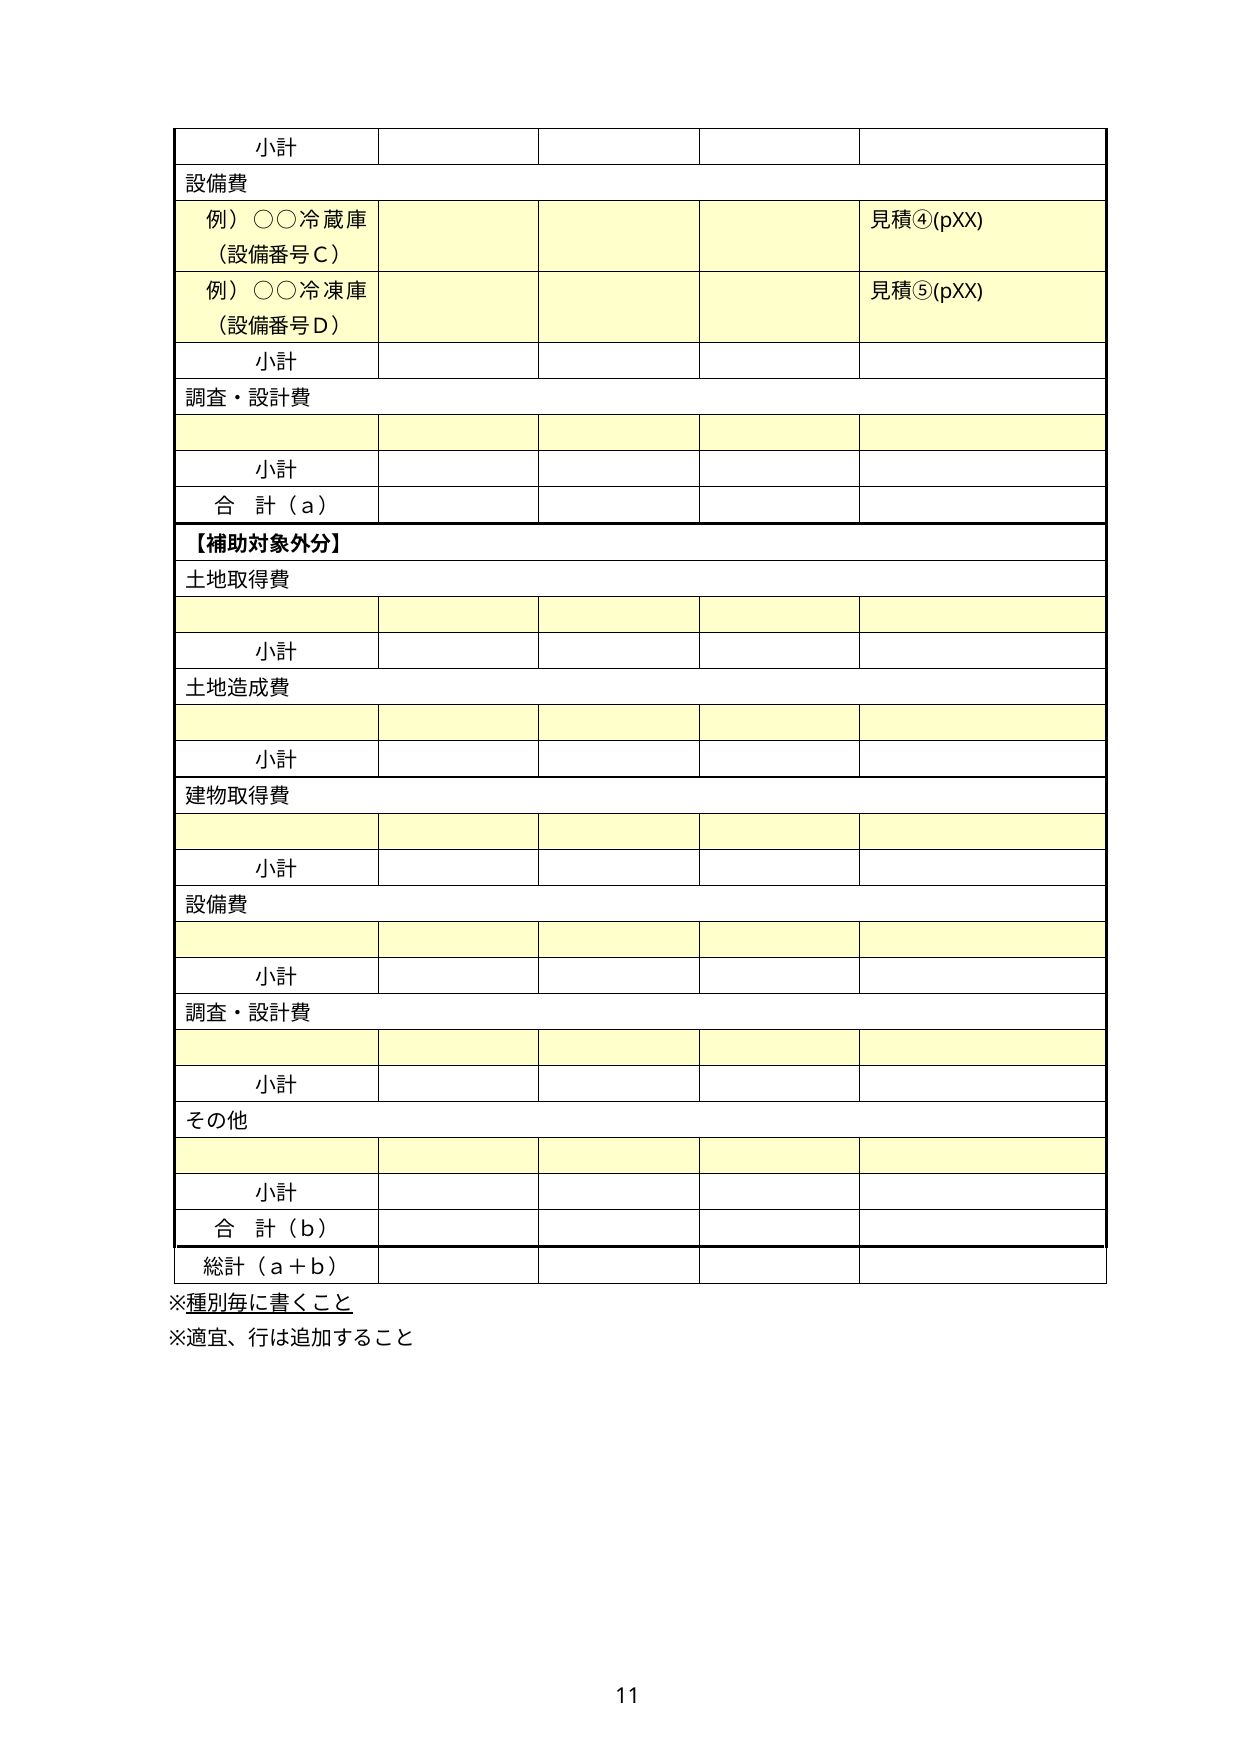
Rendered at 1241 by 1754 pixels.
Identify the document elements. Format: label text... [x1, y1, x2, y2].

table_cell 小計 [176, 343, 378, 378]
table_cell [700, 1248, 859, 1283]
table_cell [379, 451, 538, 486]
table_cell [539, 922, 699, 957]
table_cell 小計 [176, 129, 378, 164]
table_cell 小計 [176, 958, 378, 993]
table_cell [379, 597, 538, 632]
table_cell [539, 814, 699, 848]
table_cell [700, 597, 859, 632]
table_cell [860, 958, 1105, 993]
table_cell [539, 850, 699, 884]
table_cell [700, 1138, 859, 1173]
table_cell [539, 487, 699, 522]
table_cell [700, 1210, 859, 1245]
table_cell [539, 1210, 699, 1245]
table_cell [860, 633, 1105, 668]
table_cell 土地造成費 [176, 669, 1105, 704]
table_cell [379, 201, 538, 271]
table_cell [700, 129, 859, 164]
table_cell [860, 487, 1105, 522]
table_cell [700, 922, 859, 957]
table_cell その他 [176, 1102, 1105, 1137]
table_cell [379, 415, 538, 450]
table_cell [700, 633, 859, 668]
table_cell [379, 1030, 538, 1065]
table_cell [539, 597, 699, 632]
table_cell [379, 741, 538, 776]
table_cell [700, 201, 859, 271]
table_cell [539, 633, 699, 668]
table_cell 小計 [176, 1174, 378, 1209]
table_cell [176, 922, 378, 957]
table_cell [176, 1138, 378, 1173]
table_cell [539, 705, 699, 740]
table_cell [700, 741, 859, 776]
table_cell 設備費 [176, 886, 1105, 921]
table_cell [176, 814, 378, 848]
table_cell 小計 [176, 850, 378, 884]
table_cell [700, 415, 859, 450]
table_cell 例）○○冷凍庫（設備番号Ｄ） [176, 272, 378, 342]
table_cell 小計 [176, 741, 378, 776]
table_cell 小計 [176, 451, 378, 486]
table_cell [700, 850, 859, 884]
table_cell [860, 343, 1105, 378]
table_cell [379, 1066, 538, 1101]
table_cell [860, 705, 1105, 740]
table_cell [860, 741, 1105, 776]
table_cell [539, 272, 699, 342]
table_cell [539, 129, 699, 164]
table_cell [860, 129, 1105, 164]
table_cell 合 計（ｂ） [176, 1210, 378, 1245]
table_cell [379, 1174, 538, 1209]
table_cell [539, 451, 699, 486]
table_cell [860, 597, 1105, 632]
table_cell [379, 633, 538, 668]
table_cell 合 計（ａ） [176, 487, 378, 522]
table_cell 土地取得費 [176, 561, 1105, 596]
table_cell [860, 1174, 1105, 1209]
table_cell [379, 343, 538, 378]
table_cell [379, 705, 538, 740]
table_cell [379, 958, 538, 993]
table_cell [379, 1210, 538, 1245]
table_cell [539, 1030, 699, 1065]
table_cell [176, 597, 378, 632]
table_cell 小計 [176, 633, 378, 668]
table_cell [860, 451, 1105, 486]
table_cell [539, 1174, 699, 1209]
table_cell [700, 272, 859, 342]
table_cell 【補助対象外分】 [176, 525, 1105, 560]
table_cell [700, 705, 859, 740]
table_cell [860, 1210, 1105, 1245]
table_cell [539, 958, 699, 993]
table_cell [539, 1138, 699, 1173]
table_cell 調査・設計費 [176, 994, 1105, 1029]
table_cell 設備費 [176, 165, 1105, 200]
table_cell [860, 1138, 1105, 1173]
table_cell 見積④(pXX) [860, 201, 1105, 271]
table_cell [700, 1066, 859, 1101]
table_cell [860, 1030, 1105, 1065]
table_cell 例）○○冷蔵庫（設備番号Ｃ） [176, 201, 378, 271]
table_cell [379, 487, 538, 522]
table_cell [379, 814, 538, 848]
text ※適宜、行は追加すること [148, 1319, 1107, 1354]
table_cell 見積⑤(pXX) [860, 272, 1105, 342]
table_cell [860, 1066, 1105, 1101]
table_cell [539, 1248, 699, 1283]
table_cell 調査・設計費 [176, 379, 1105, 414]
table_cell [700, 1174, 859, 1209]
table_cell [379, 850, 538, 884]
table_cell [379, 129, 538, 164]
text ※種別毎に書くこと [148, 1284, 1107, 1319]
table_cell [700, 451, 859, 486]
table_cell [860, 922, 1105, 957]
table_cell [379, 1138, 538, 1173]
table_cell [539, 415, 699, 450]
table_cell [860, 1245, 1106, 1283]
table_cell [379, 922, 538, 957]
table_cell [176, 1030, 378, 1065]
table_cell [379, 1248, 538, 1283]
table_cell [539, 201, 699, 271]
table_cell [700, 487, 859, 522]
table_cell [700, 814, 859, 848]
table_cell [539, 343, 699, 378]
table_cell [700, 958, 859, 993]
table_cell [176, 415, 378, 450]
table_cell [860, 814, 1105, 848]
table_cell 建物取得費 [176, 778, 1105, 812]
table_cell [700, 1030, 859, 1065]
table_cell [539, 1066, 699, 1101]
table_cell [860, 850, 1105, 884]
table_cell [379, 272, 538, 342]
table_cell [860, 415, 1105, 450]
table_cell [176, 705, 378, 740]
table_cell 小計 [176, 1066, 378, 1101]
table_cell [539, 741, 699, 776]
table_cell [700, 343, 859, 378]
table_cell 総計（ａ＋ｂ） [175, 1246, 378, 1283]
